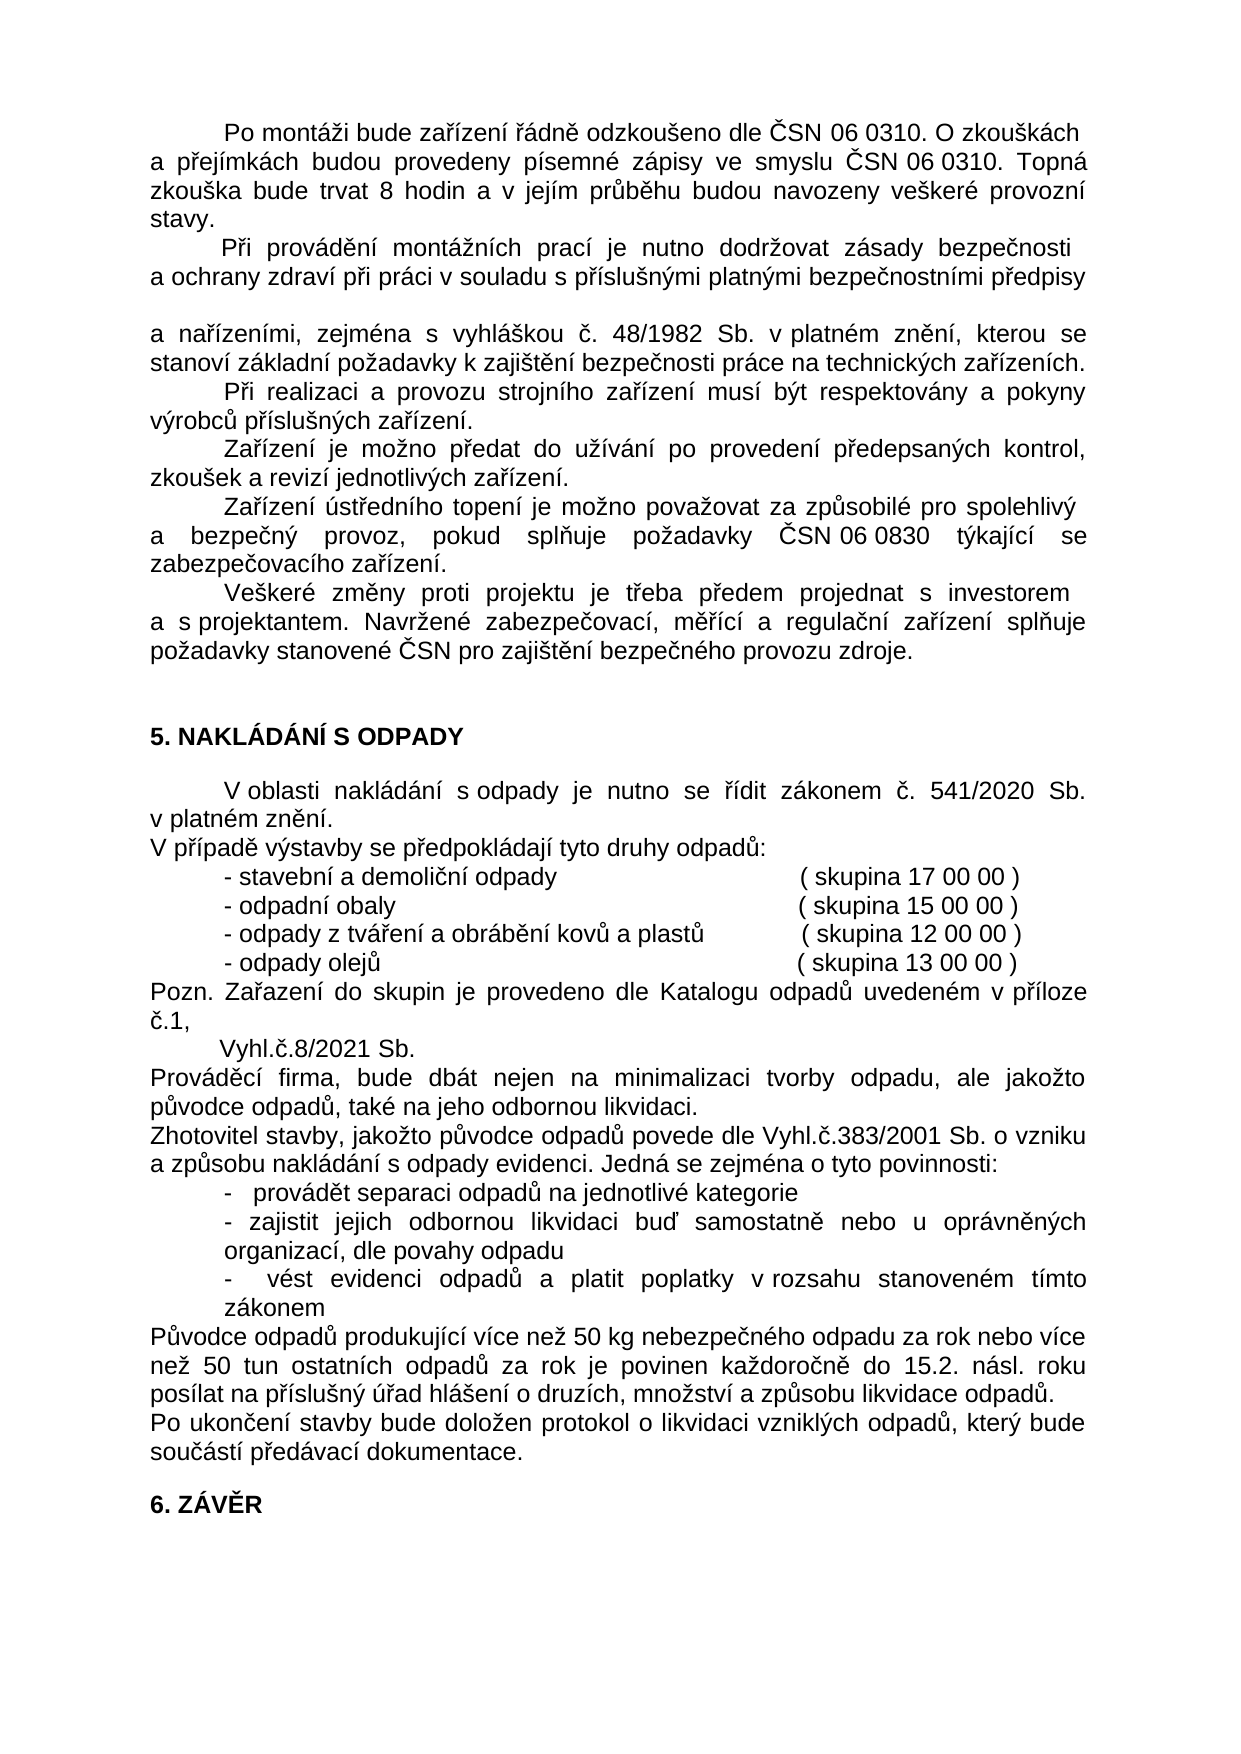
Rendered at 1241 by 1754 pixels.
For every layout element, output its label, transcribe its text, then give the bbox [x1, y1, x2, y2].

text 5. Nakládání s odpady [150, 722, 1087, 751]
text 6. Závěr [150, 1489, 1087, 1518]
text Při realizaci a provozu strojního zařízení musí být respektovány a pokyny výrobců příslušných zařízení. [150, 377, 1087, 434]
text Po montáži bude zařízení řádně odzkoušeno dle ČSN 06 0310. O zkouškách a přejímkách budou provedeny písemné zápisy ve smyslu ČSN 06 0310. Topná zkouška bude trvat 8 hodin a v jejím průběhu budou navozeny veškeré provozní stavy. [150, 118, 1087, 233]
text Zhotovitel stavby, jakožto původce odpadů povede dle Vyhl.č.383/2001 Sb. o vzniku a způsobu nakládání s odpady evidenci. Jedná se zejména o tyto povinnosti: [150, 1121, 1087, 1178]
text - odpady olejů ( skupina 13 00 00 ) [224, 948, 1087, 977]
text Zařízení ústředního topení je možno považovat za způsobilé pro spolehlivý a bezpečný provoz, pokud splňuje požadavky ČSN 06 0830 týkající se zabezpečovacího zařízení. [150, 492, 1087, 578]
text Při provádění montážních prací je nutno dodržovat zásady bezpečnosti a ochrany zdraví při práci v souladu s příslušnými platnými bezpečnostními předpisy a nařízeními, zejména s vyhláškou č. 48/1982 Sb. v platném znění, kterou se stanoví základní požadavky k zajištění bezpečnosti práce na technických zařízeních. [150, 233, 1087, 377]
text Veškeré změny proti projektu je třeba předem projednat s investorem a s projektantem. Navržené zabezpečovací, měřící a regulační zařízení splňuje požadavky stanovené ČSN pro zajištění bezpečného provozu zdroje. [150, 578, 1087, 664]
text V případě výstavby se předpokládají tyto druhy odpadů: [150, 833, 1087, 862]
text - odpadní obaly ( skupina 15 00 00 ) [150, 891, 1087, 919]
text Pozn. Zařazení do skupin je provedeno dle Katalogu odpadů uvedeném v příloze č.1, [150, 977, 1087, 1034]
text - odpady z tváření a obrábění kovů a plastů ( skupina 12 00 00 ) [150, 919, 1087, 948]
text - zajistit jejich odbornou likvidaci buď samostatně nebo u oprávněných organizací, dle povahy odpadu [224, 1207, 1087, 1264]
text Vyhl.č.8/2021 Sb. [150, 1034, 1087, 1063]
text Po ukončení stavby bude doložen protokol o likvidaci vzniklých odpadů, který bude součástí předávací dokumentace. [150, 1408, 1087, 1466]
text - stavební a demoliční odpady ( skupina 17 00 00 ) [150, 862, 1087, 891]
text - vést evidenci odpadů a platit poplatky v rozsahu stanoveném tímto zákonem [224, 1264, 1087, 1322]
text Prováděcí firma, bude dbát nejen na minimalizaci tvorby odpadu, ale jakožto původce odpadů, také na jeho odbornou likvidaci. [150, 1063, 1087, 1121]
text - provádět separaci odpadů na jednotlivé kategorie [150, 1178, 1087, 1207]
text Původce odpadů produkující více než nebezpečného odpadu za rok nebo více než 50 tun ostatních odpadů za rok je povinen každoročně do 15.2. násl. roku posílat na příslušný úřad hlášení o druzích, množství a způsobu likvidace odpadů. [150, 1322, 1087, 1408]
text Zařízení je možno předat do užívání po provedení předepsaných kontrol, zkoušek a revizí jednotlivých zařízení. [150, 434, 1087, 492]
text V oblasti nakládání s odpady je nutno se řídit zákonem č. 541/2020 Sb. v platném znění. [150, 776, 1087, 833]
